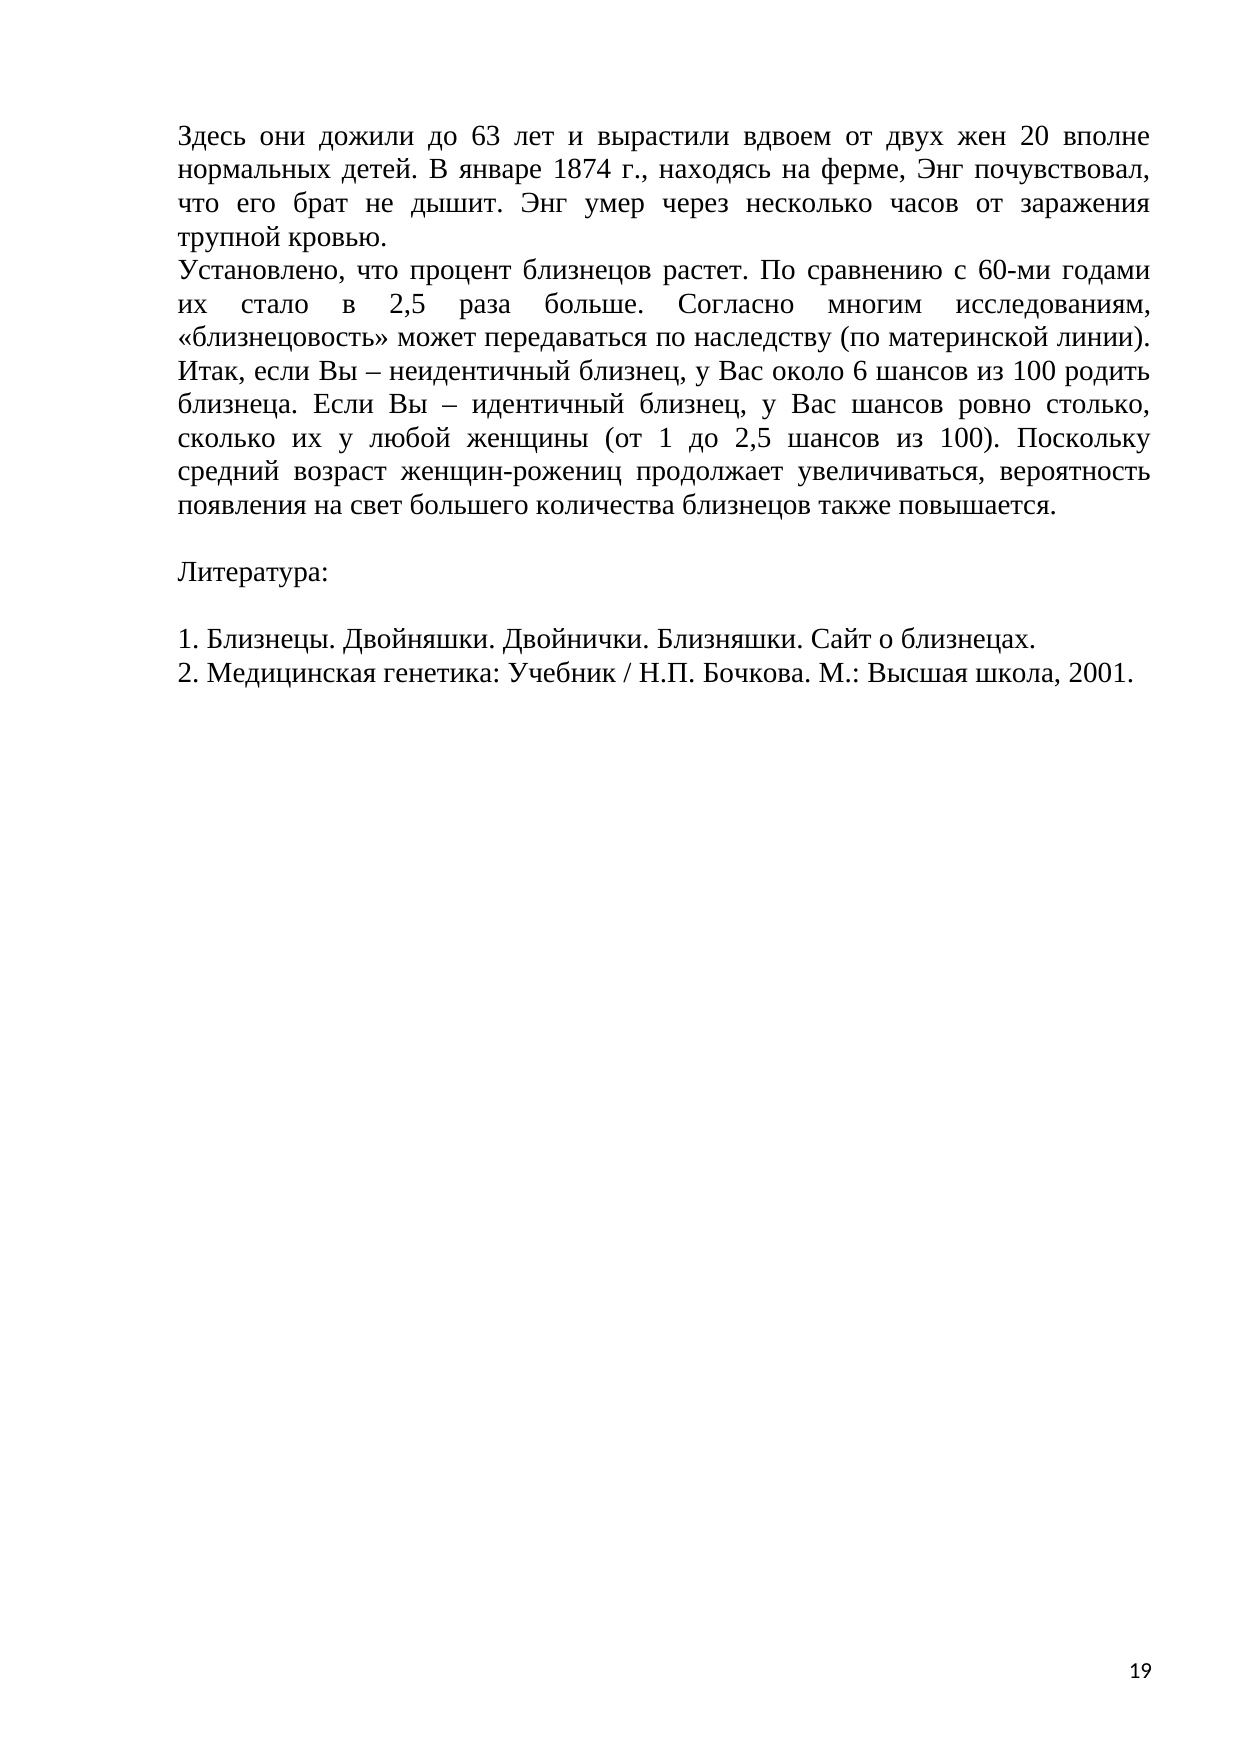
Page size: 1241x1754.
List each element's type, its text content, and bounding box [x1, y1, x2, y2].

text 1. Близнецы. Двойняшки. Двойнички. Близняшки. Сайт о близнецах. [177, 621, 1152, 655]
text Установлено, что процент близнецов растет. По сравнению с 60-ми годами их стало в 2,5 раза больше. Согласно многим исследованиям, «близнецовость» может передаваться по наследству (по материнской линии). Итак, если Вы – неидентичный близнец, у Вас около 6 шансов из 100 родить близнеца. Если Вы – идентичный близнец, у Вас шансов ровно столько, сколько их у любой женщины (от 1 до 2,5 шансов из 100). Поскольку средний возраст женщин-рожениц продолжает увеличиваться, вероятность появления на свет большего количества близнецов также повышается. [177, 252, 1152, 521]
text 2. Медицинская генетика: Учебник / Н.П. Бочкова. М.: Высшая школа, 2001. [177, 655, 1152, 688]
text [177, 118, 1152, 252]
text Литература: [177, 554, 1152, 588]
